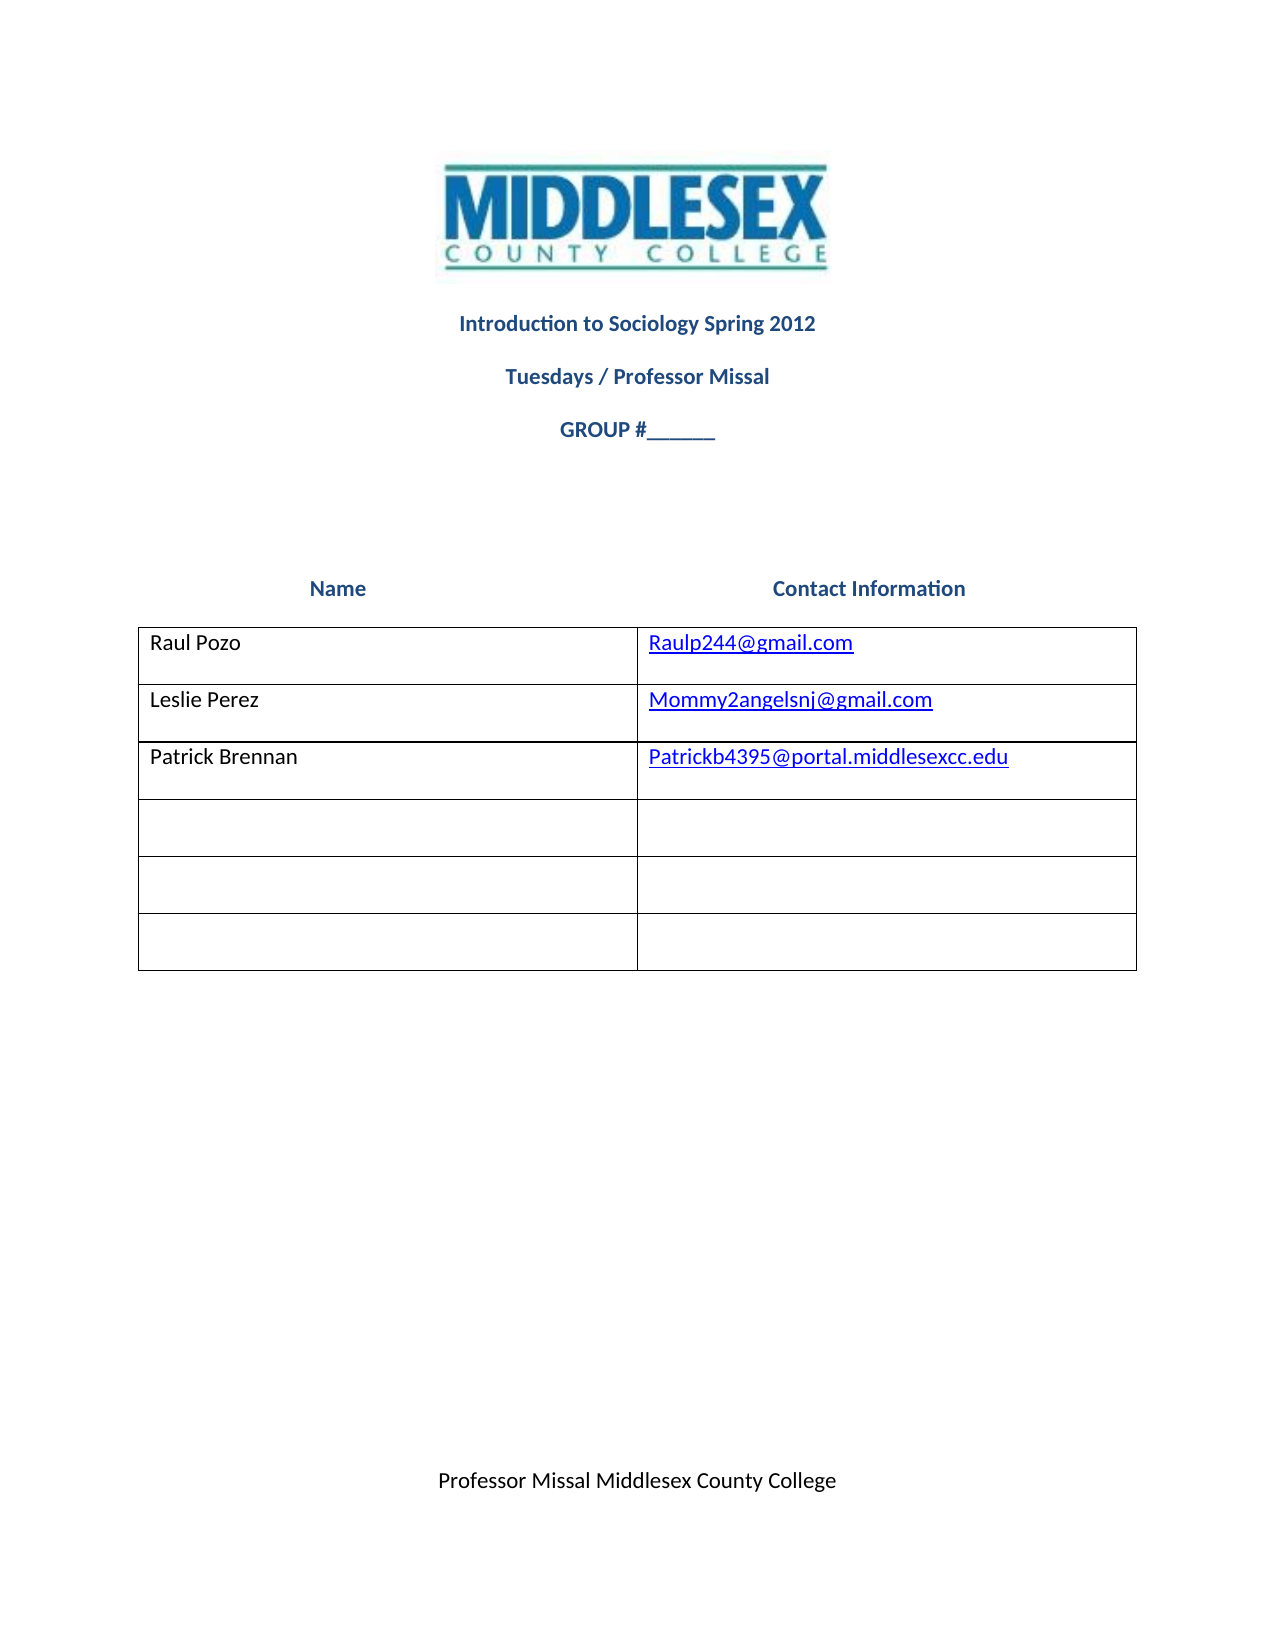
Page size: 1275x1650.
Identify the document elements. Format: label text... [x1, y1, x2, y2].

text Name Contact Information [150, 574, 1125, 602]
picture [434, 150, 841, 284]
table_cell [139, 857, 637, 913]
table_cell [638, 857, 1136, 913]
text GROUP #______ [150, 415, 1125, 443]
text Tuesdays / Professor Missal [150, 362, 1125, 390]
text Introduction to Sociology Spring 2012 [150, 309, 1125, 337]
table_cell [638, 800, 1136, 856]
table_cell Patrickb4395@portal.middlesexcc.edu [638, 743, 1136, 798]
table_cell [638, 914, 1136, 970]
table_cell Patrick Brennan [139, 743, 637, 798]
table_cell Leslie Perez [139, 685, 637, 741]
table_header Raulp244@gmail.com [638, 628, 1136, 684]
table_cell [139, 914, 637, 970]
table_cell Mommy2angelsnj@gmail.com [638, 685, 1136, 741]
table_header Raul Pozo [139, 628, 637, 684]
table_cell [139, 800, 637, 856]
